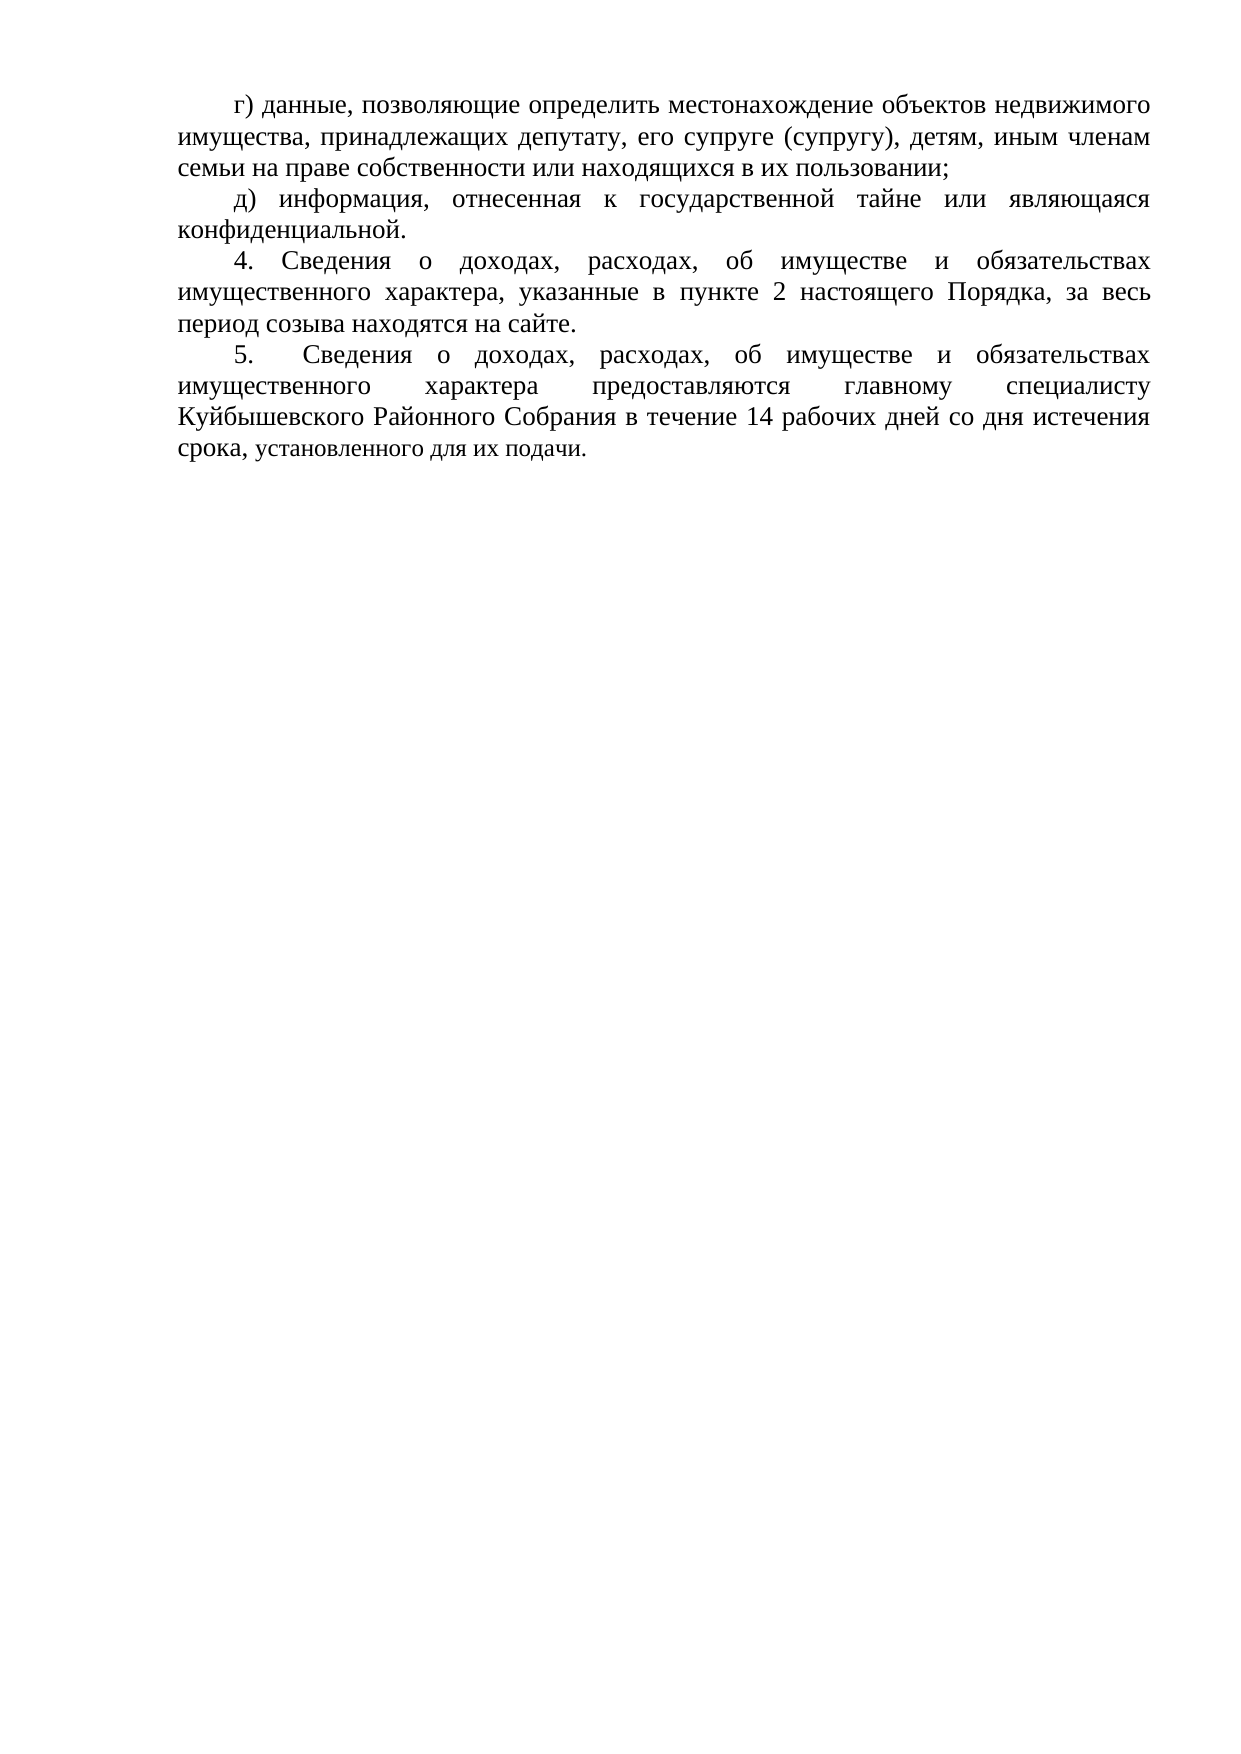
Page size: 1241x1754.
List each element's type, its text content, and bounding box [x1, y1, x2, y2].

text 5. Сведения о доходах, расходах, об имуществе и обязательствах имущественного характера предоставляются главному специалисту Куйбышевского Районного Собрания в течение 14 рабочих дней со дня истечения срока, установленного для их подачи. [177, 338, 1152, 462]
text г) данные, позволяющие определить местонахождение объектов недвижимого имущества, принадлежащих депутату, его супруге (супругу), детям, иным членам семьи на праве собственности или находящихся в их пользовании; [177, 89, 1152, 182]
text 4. Сведения о доходах, расходах, об имуществе и обязательствах имущественного характера, указанные в пункте 2 настоящего Порядка, за весь период созыва находятся на сайте. [177, 244, 1152, 338]
text д) информация, отнесенная к государственной тайне или являющаяся конфиденциальной. [177, 182, 1152, 244]
